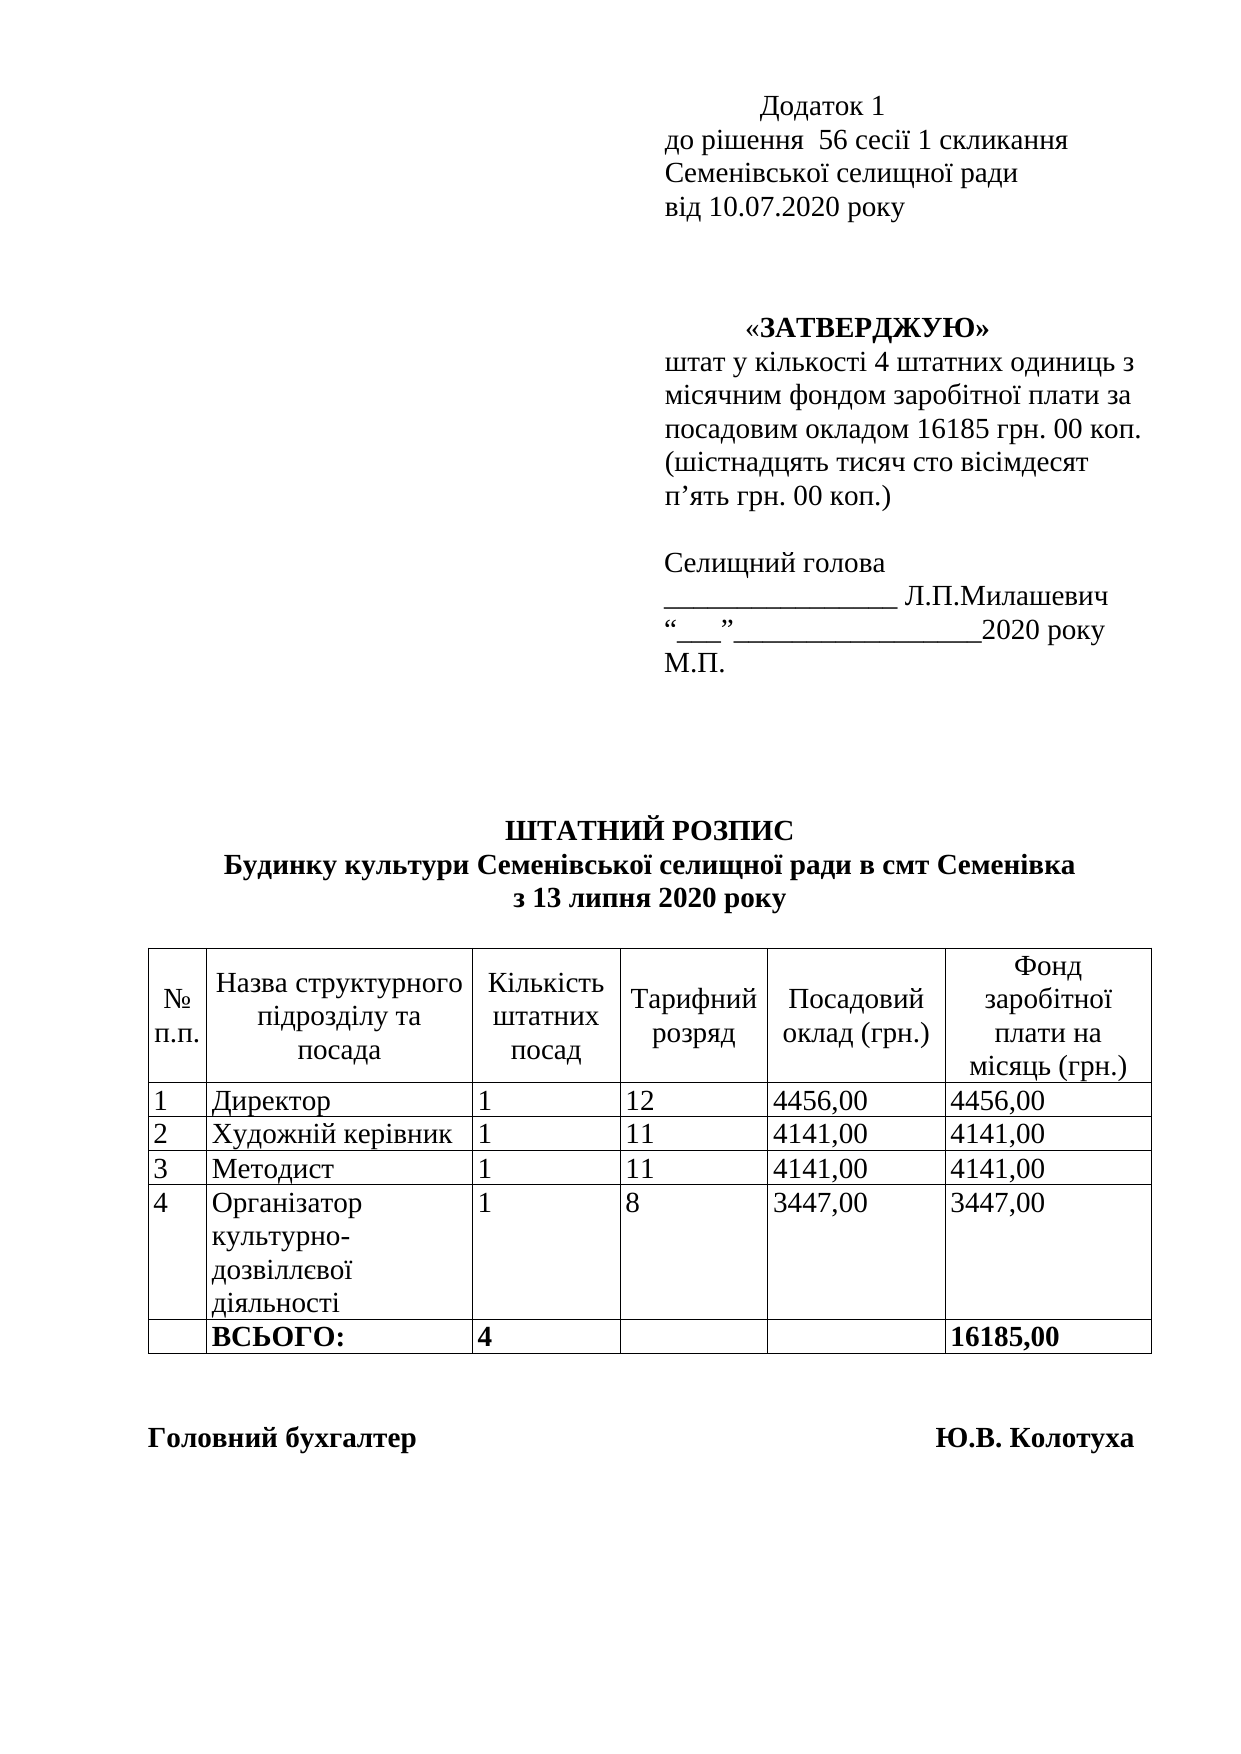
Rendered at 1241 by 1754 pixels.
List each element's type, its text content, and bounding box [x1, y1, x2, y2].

table_header Тарифний розряд [621, 949, 767, 1082]
table_cell 1 [473, 1083, 620, 1116]
table_cell 16185,00 [946, 1320, 1151, 1353]
table_cell [621, 1320, 767, 1353]
text “___”_________________2020 року [148, 612, 1152, 646]
table_cell 1 [149, 1083, 206, 1116]
table_cell 4141,00 [768, 1117, 945, 1150]
text Додаток 1 [738, 88, 1152, 122]
text ________________ Л.П.Милашевич [148, 578, 1152, 612]
table_cell 3 [149, 1151, 206, 1184]
table_header Кількість штатних посад [473, 949, 620, 1082]
text з 13 липня 2020 року [148, 880, 1152, 914]
table_cell Художній керівник [207, 1117, 472, 1150]
table_cell 3447,00 [768, 1185, 945, 1319]
text Селищний голова [148, 545, 1152, 578]
table_cell 12 [621, 1083, 767, 1116]
table_cell 4141,00 [946, 1117, 1151, 1150]
table_header № п.п. [149, 949, 206, 1082]
table_cell Директор [207, 1083, 472, 1116]
table_cell 1 [473, 1185, 620, 1319]
table_cell Методист [207, 1151, 472, 1184]
table_cell 3447,00 [946, 1185, 1151, 1319]
table_cell 1 [473, 1117, 620, 1150]
table_cell 4141,00 [946, 1151, 1151, 1184]
text до рішення 56 сесії 1 скликання Семенівської селищної ради [664, 122, 1152, 189]
table_cell 4456,00 [946, 1083, 1151, 1116]
table_cell 4456,00 [768, 1083, 945, 1116]
text «ЗАТВЕРДЖУЮ» [738, 310, 1152, 344]
text ШТАТНИЙ РОЗПИС [148, 813, 1152, 847]
table_cell 11 [621, 1151, 767, 1184]
table_header Посадовий оклад (грн.) [768, 949, 945, 1082]
text від 10.07.2020 року [664, 189, 1152, 223]
text штат у кількості 4 штатних одиниць з місячним фондом заробітної плати за посадовим окладом 16185 грн. 00 коп. (шістнадцять тисяч сто вісімдесят п’ять грн. 00 коп.) [664, 344, 1152, 511]
text Головний бухгалтер Ю.В. Колотуха [148, 1421, 1152, 1454]
table_cell 4 [149, 1185, 206, 1319]
table_header Фонд заробітної плати на місяць (грн.) [946, 949, 1151, 1082]
table_header Назва структурного підрозділу та посада [207, 949, 472, 1082]
table_cell 11 [621, 1117, 767, 1150]
table_cell 1 [473, 1151, 620, 1184]
text Будинку культури Семенівської селищної ради в смт Семенівка [148, 847, 1152, 880]
table_cell Організатор культурно-дозвіллєвої діяльності [207, 1185, 472, 1319]
table_cell [768, 1320, 945, 1353]
table_cell 4141,00 [768, 1151, 945, 1184]
table_cell 2 [149, 1117, 206, 1150]
table_cell ВСЬОГО: [207, 1320, 472, 1353]
text М.П. [148, 646, 1152, 679]
table_cell 8 [621, 1185, 767, 1319]
table_cell 4 [473, 1320, 620, 1353]
table_cell [149, 1320, 206, 1353]
